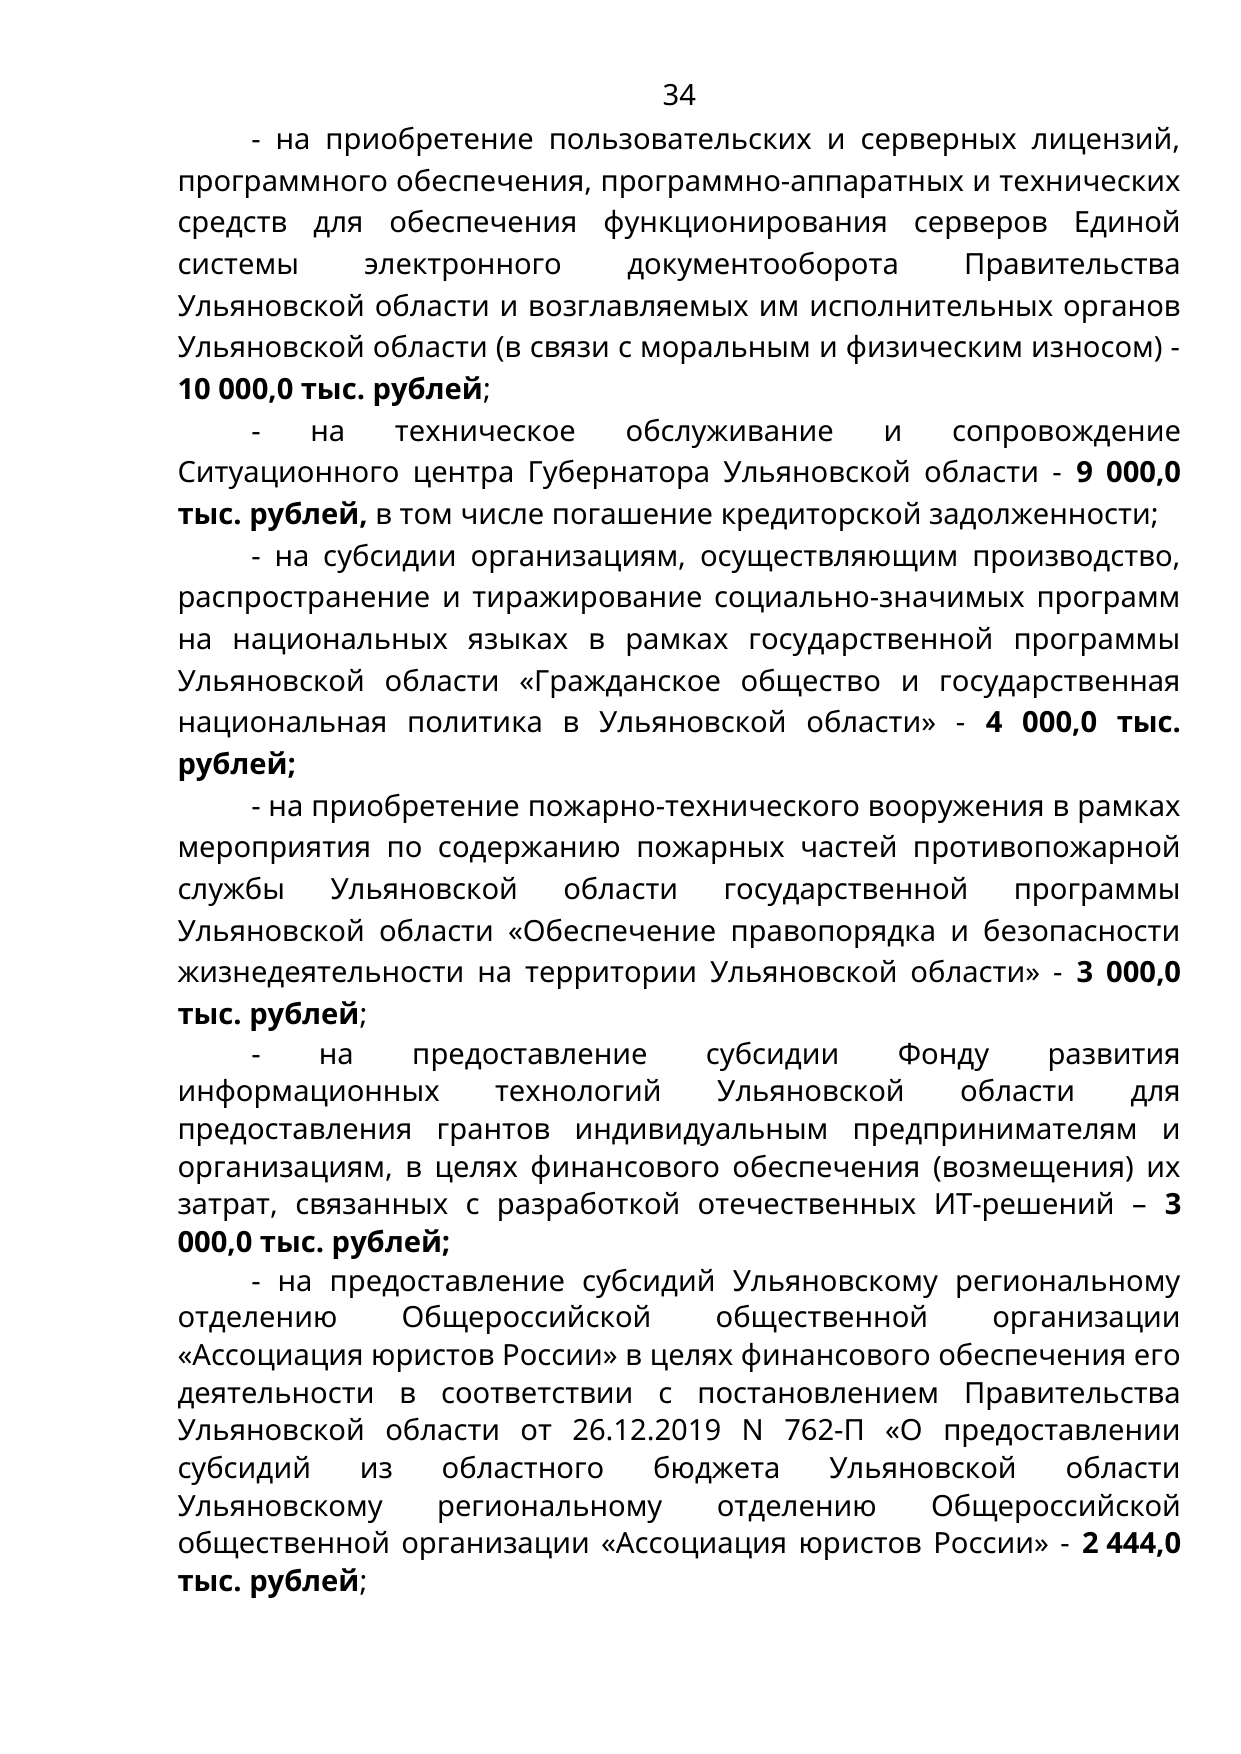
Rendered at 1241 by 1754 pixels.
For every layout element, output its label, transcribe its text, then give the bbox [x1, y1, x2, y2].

text - на приобретение пользовательских и серверных лицензий, программного обеспечения, программно-аппаратных и технических средств для обеспечения функционирования серверов Единой системы электронного документооборота Правительства Ульяновской области и возглавляемых им исполнительных органов Ульяновской области (в связи с моральным и физическим износом) - 10 000,0 тыс. рублей; [177, 118, 1181, 408]
text - на предоставление субсидий Ульяновскому региональному отделению Общероссийской общественной организации «Ассоциация юристов России» в целях финансового обеспечения его деятельности в соответствии с постановлением Правительства Ульяновской области от 26.12.2019 N 762-П «О предоставлении субсидий из областного бюджета Ульяновской области Ульяновскому региональному отделению Общероссийской общественной организации «Ассоциация юристов России» - 2 444,0 тыс. рублей; [177, 1261, 1181, 1600]
text - на предоставление субсидии Фонду развития информационных технологий Ульяновской области для предоставления грантов индивидуальным предпринимателям и организациям, в целях финансового обеспечения (возмещения) их затрат, связанных с разработкой отечественных ИТ-решений – 3 000,0 тыс. рублей; [177, 1035, 1181, 1261]
text - на субсидии организациям, осуществляющим производство, распространение и тиражирование социально-значимых программ на национальных языках в рамках государственной программы Ульяновской области «Гражданское общество и государственная национальная политика в Ульяновской области» - 4 000,0 тыс. рублей; [177, 535, 1181, 783]
text - на приобретение пожарно-технического вооружения в рамках мероприятия по содержанию пожарных частей противопожарной службы Ульяновской области государственной программы Ульяновской области «Обеспечение правопорядка и безопасности жизнедеятельности на территории Ульяновской области» - 3 000,0 тыс. рублей; [177, 785, 1181, 1033]
text - на техническое обслуживание и сопровождение Ситуационного центра Губернатора Ульяновской области - 9 000,0 тыс. рублей, в том числе погашение кредиторской задолженности; [177, 410, 1181, 533]
